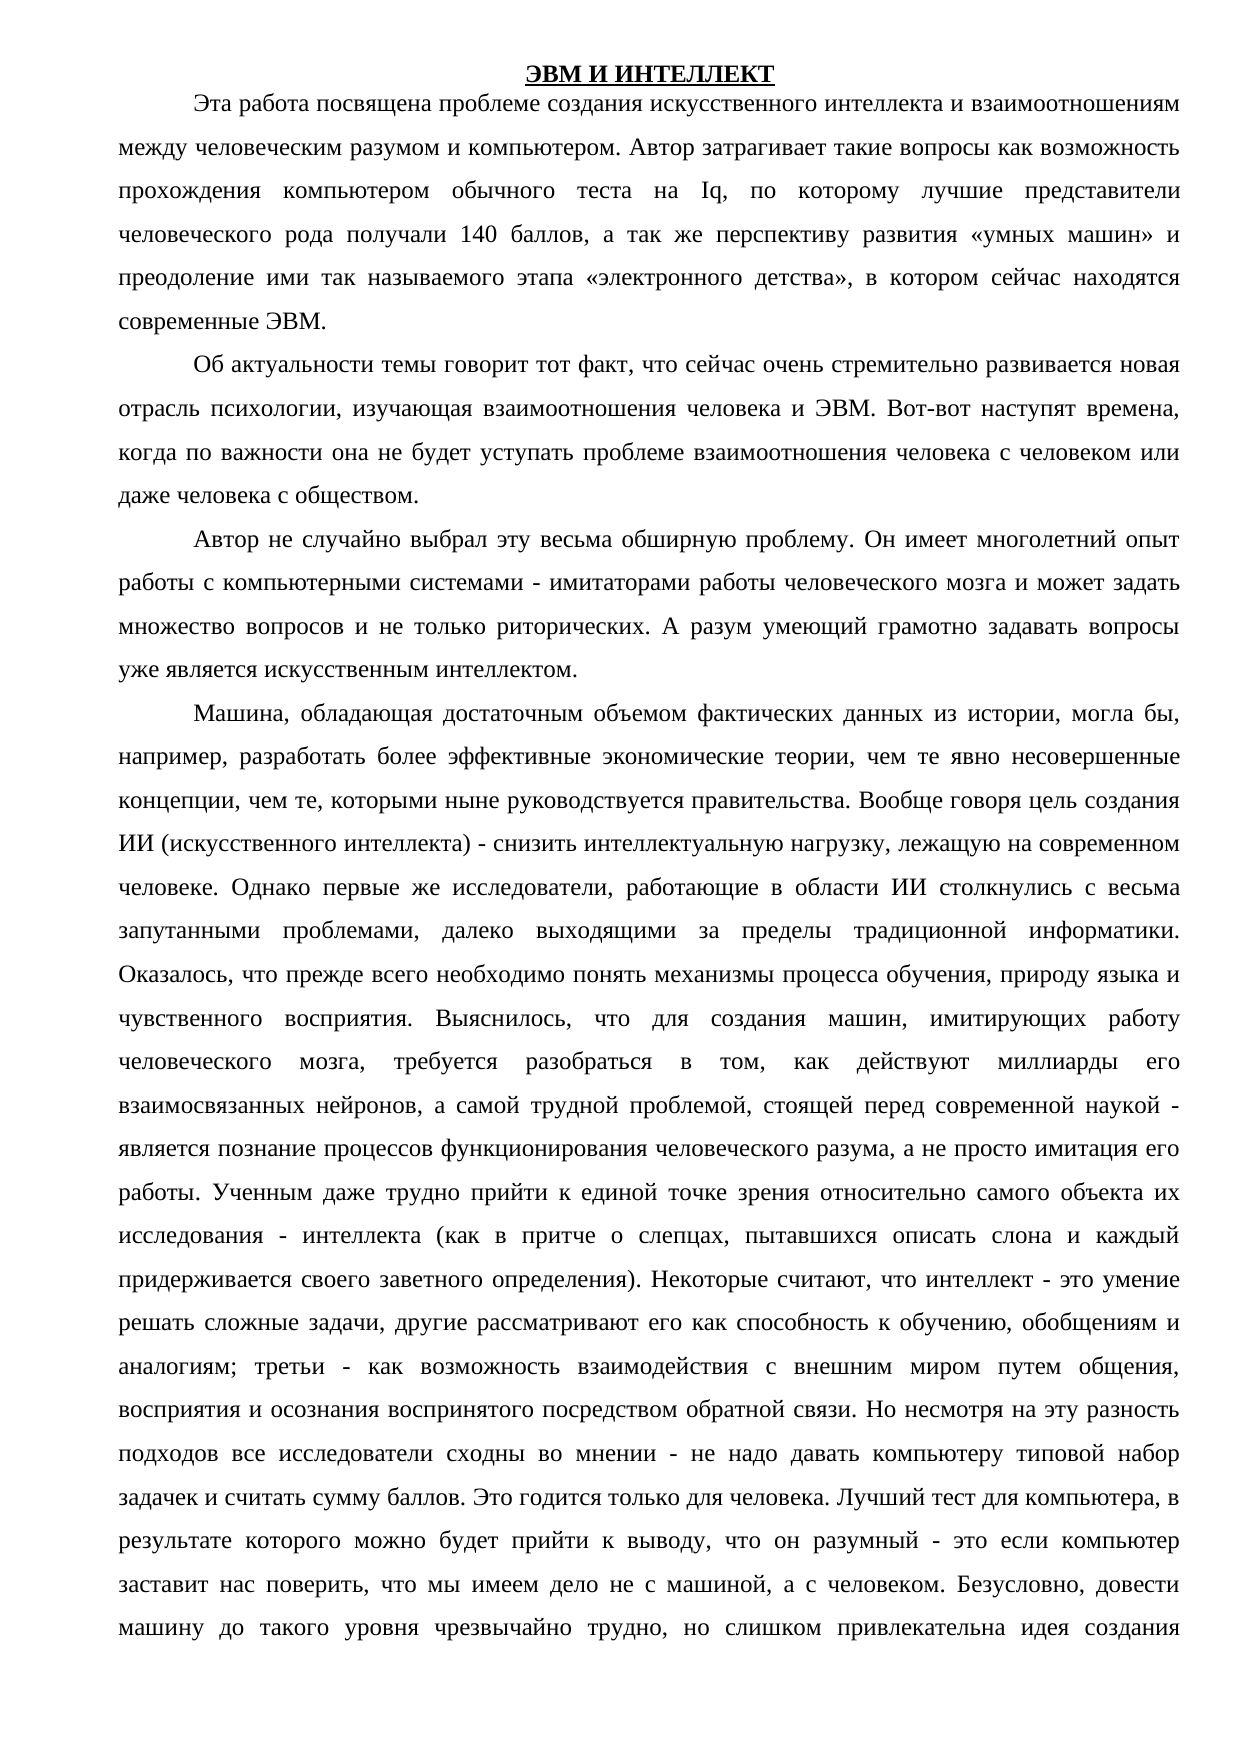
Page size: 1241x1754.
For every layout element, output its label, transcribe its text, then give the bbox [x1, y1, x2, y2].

text Эта работа посвящена проблеме создания искусственного интеллекта и взаимоотношениям между человеческим разумом и компьютером. Автор затрагивает такие вопросы как возможность прохождения компьютером обычного теста на Iq, по которому лучшие представители человеческого рода получали 140 баллов, а так же перспективу развития «умных машин» и преодоление ими так называемого этапа «электронного детства», в котором сейчас находятся современные ЭВМ. [118, 88, 1181, 335]
text Автор не случайно выбрал эту весьма обширную проблему. Он имеет многолетний опыт работы с компьютерными системами - имитаторами работы человеческого мозга и может задать множество вопросов и не только риторических. А разум умеющий грамотно задавать вопросы уже является искусственным интеллектом. [118, 523, 1181, 683]
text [118, 698, 1181, 1641]
text Об актуальности темы говорит тот факт, что сейчас очень стремительно развивается новая отрасль психологии, изучающая взаимоотношения человека и ЭВМ. Вот-вот наступят времена, когда по важности она не будет уступать проблеме взаимоотношения человека с человеком или даже человека с обществом. [118, 349, 1181, 509]
text ЭВМ И ИНТЕЛЛЕКТ [118, 59, 1181, 88]
